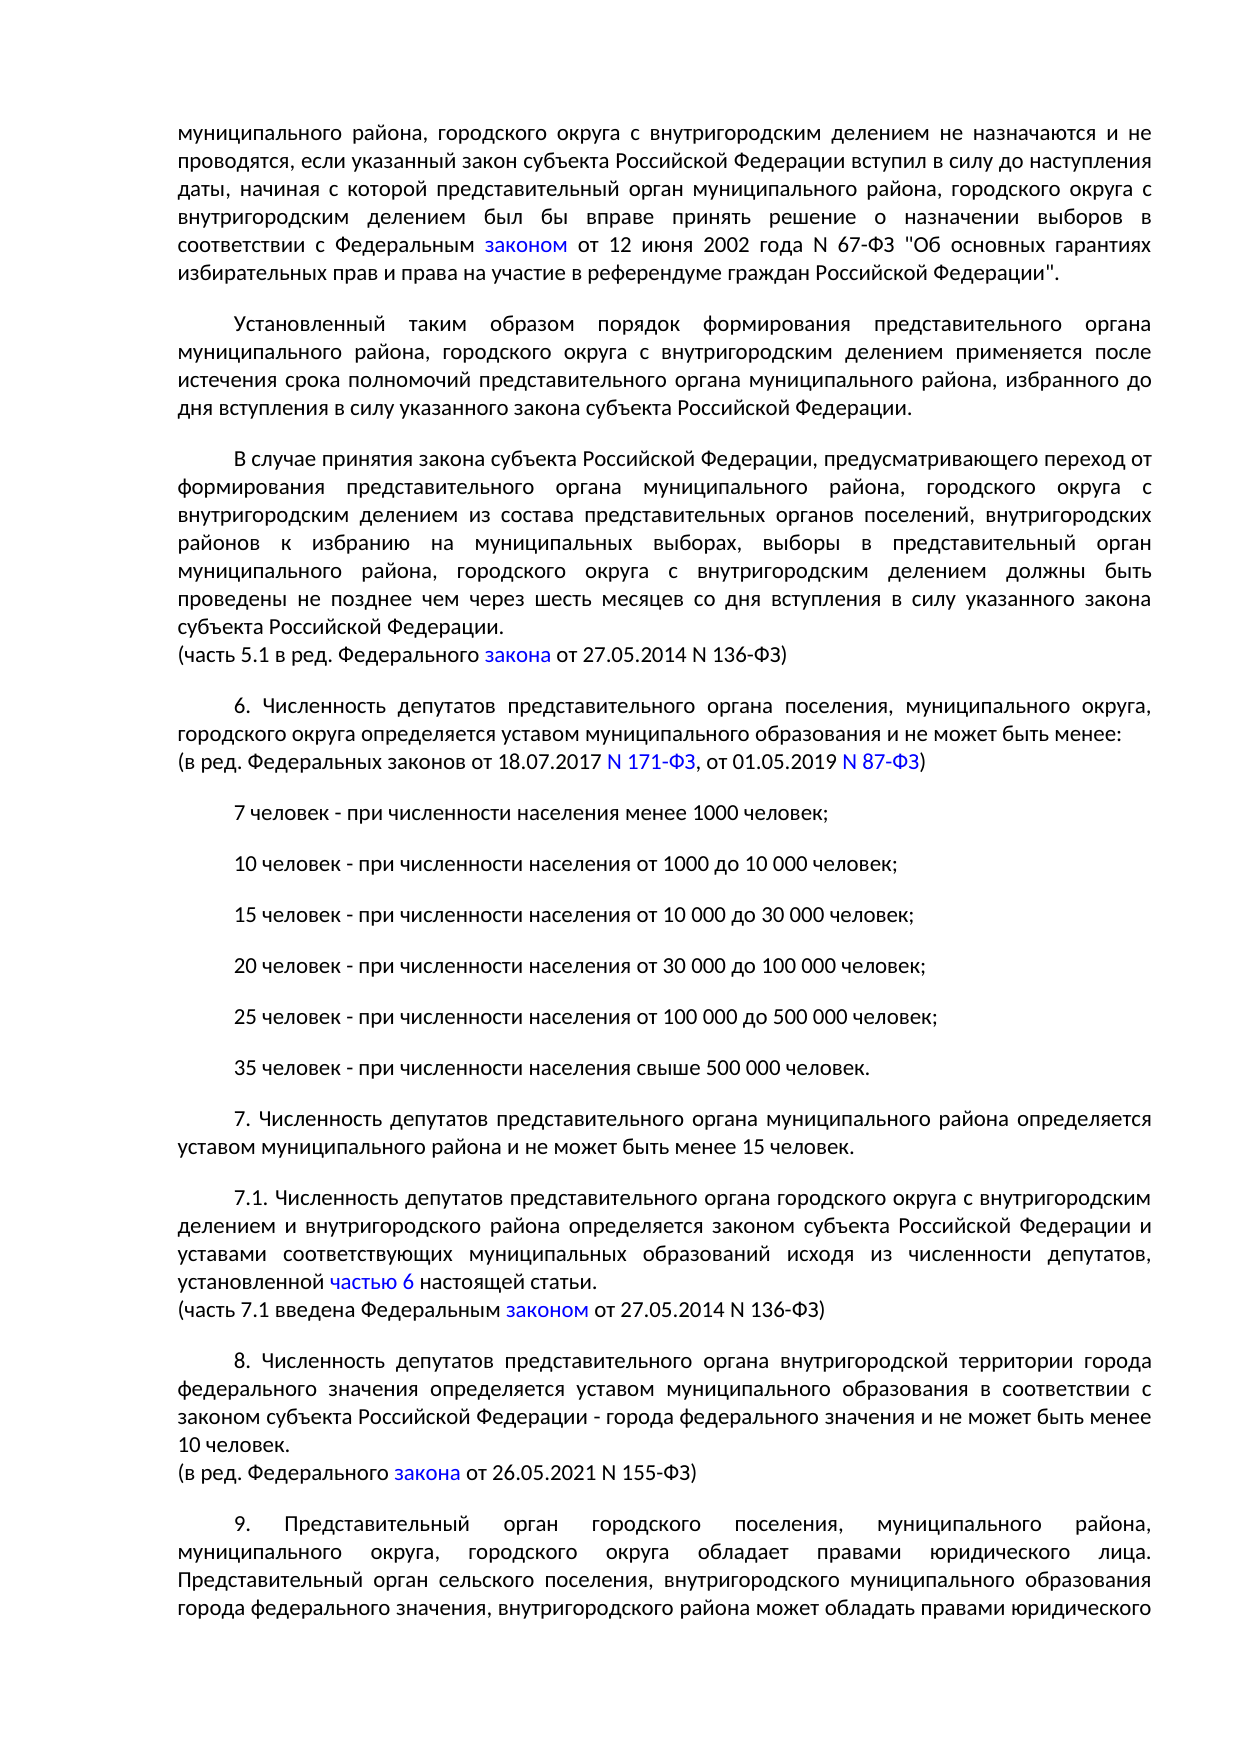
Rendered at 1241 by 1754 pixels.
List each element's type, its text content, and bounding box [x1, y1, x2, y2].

text (часть 5.1 в ред. Федерального закона от 27.05.2014 N 136-ФЗ) [177, 640, 1152, 668]
text 20 человек - при численности населения от 30 000 до 100 000 человек; [177, 951, 1152, 979]
text 25 человек - при численности населения от 100 000 до 500 000 человек; [177, 1002, 1152, 1030]
text 15 человек - при численности населения от 10 000 до 30 000 человек; [177, 900, 1152, 928]
text 7 человек - при численности населения менее 1000 человек; [177, 798, 1152, 826]
text (в ред. Федеральных законов от 18.07.2017 N 171-ФЗ, от 01.05.2019 N 87-ФЗ) [177, 747, 1152, 775]
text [177, 1509, 1152, 1621]
text (в ред. Федерального закона от 26.05.2021 N 155-ФЗ) [177, 1458, 1152, 1486]
text 6. Численность депутатов представительного органа поселения, муниципального округа, городского округа определяется уставом муниципального образования и не может быть менее: [177, 691, 1152, 747]
text 10 человек - при численности населения от 1000 до 10 000 человек; [177, 849, 1152, 877]
text 8. Численность депутатов представительного органа внутригородской территории города федерального значения определяется уставом муниципального образования в соответствии с законом субъекта Российской Федерации - города федерального значения и не может быть менее 10 человек. [177, 1346, 1152, 1458]
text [177, 118, 1152, 286]
text (часть 7.1 введена Федеральным законом от 27.05.2014 N 136-ФЗ) [177, 1295, 1152, 1323]
text 7.1. Численность депутатов представительного органа городского округа с внутригородским делением и внутригородского района определяется законом субъекта Российской Федерации и уставами соответствующих муниципальных образований исходя из численности депутатов, установленной частью 6 настоящей статьи. [177, 1183, 1152, 1295]
text В случае принятия закона субъекта Российской Федерации, предусматривающего переход от формирования представительного органа муниципального района, городского округа с внутригородским делением из состава представительных органов поселений, внутригородских районов к избранию на муниципальных выборах, выборы в представительный орган муниципального района, городского округа с внутригородским делением должны быть проведены не позднее чем через шесть месяцев со дня вступления в силу указанного закона субъекта Российской Федерации. [177, 444, 1152, 640]
text 7. Численность депутатов представительного органа муниципального района определяется уставом муниципального района и не может быть менее 15 человек. [177, 1104, 1152, 1160]
text 35 человек - при численности населения свыше 500 000 человек. [177, 1053, 1152, 1081]
text Установленный таким образом порядок формирования представительного органа муниципального района, городского округа с внутригородским делением применяется после истечения срока полномочий представительного органа муниципального района, избранного до дня вступления в силу указанного закона субъекта Российской Федерации. [177, 309, 1152, 421]
